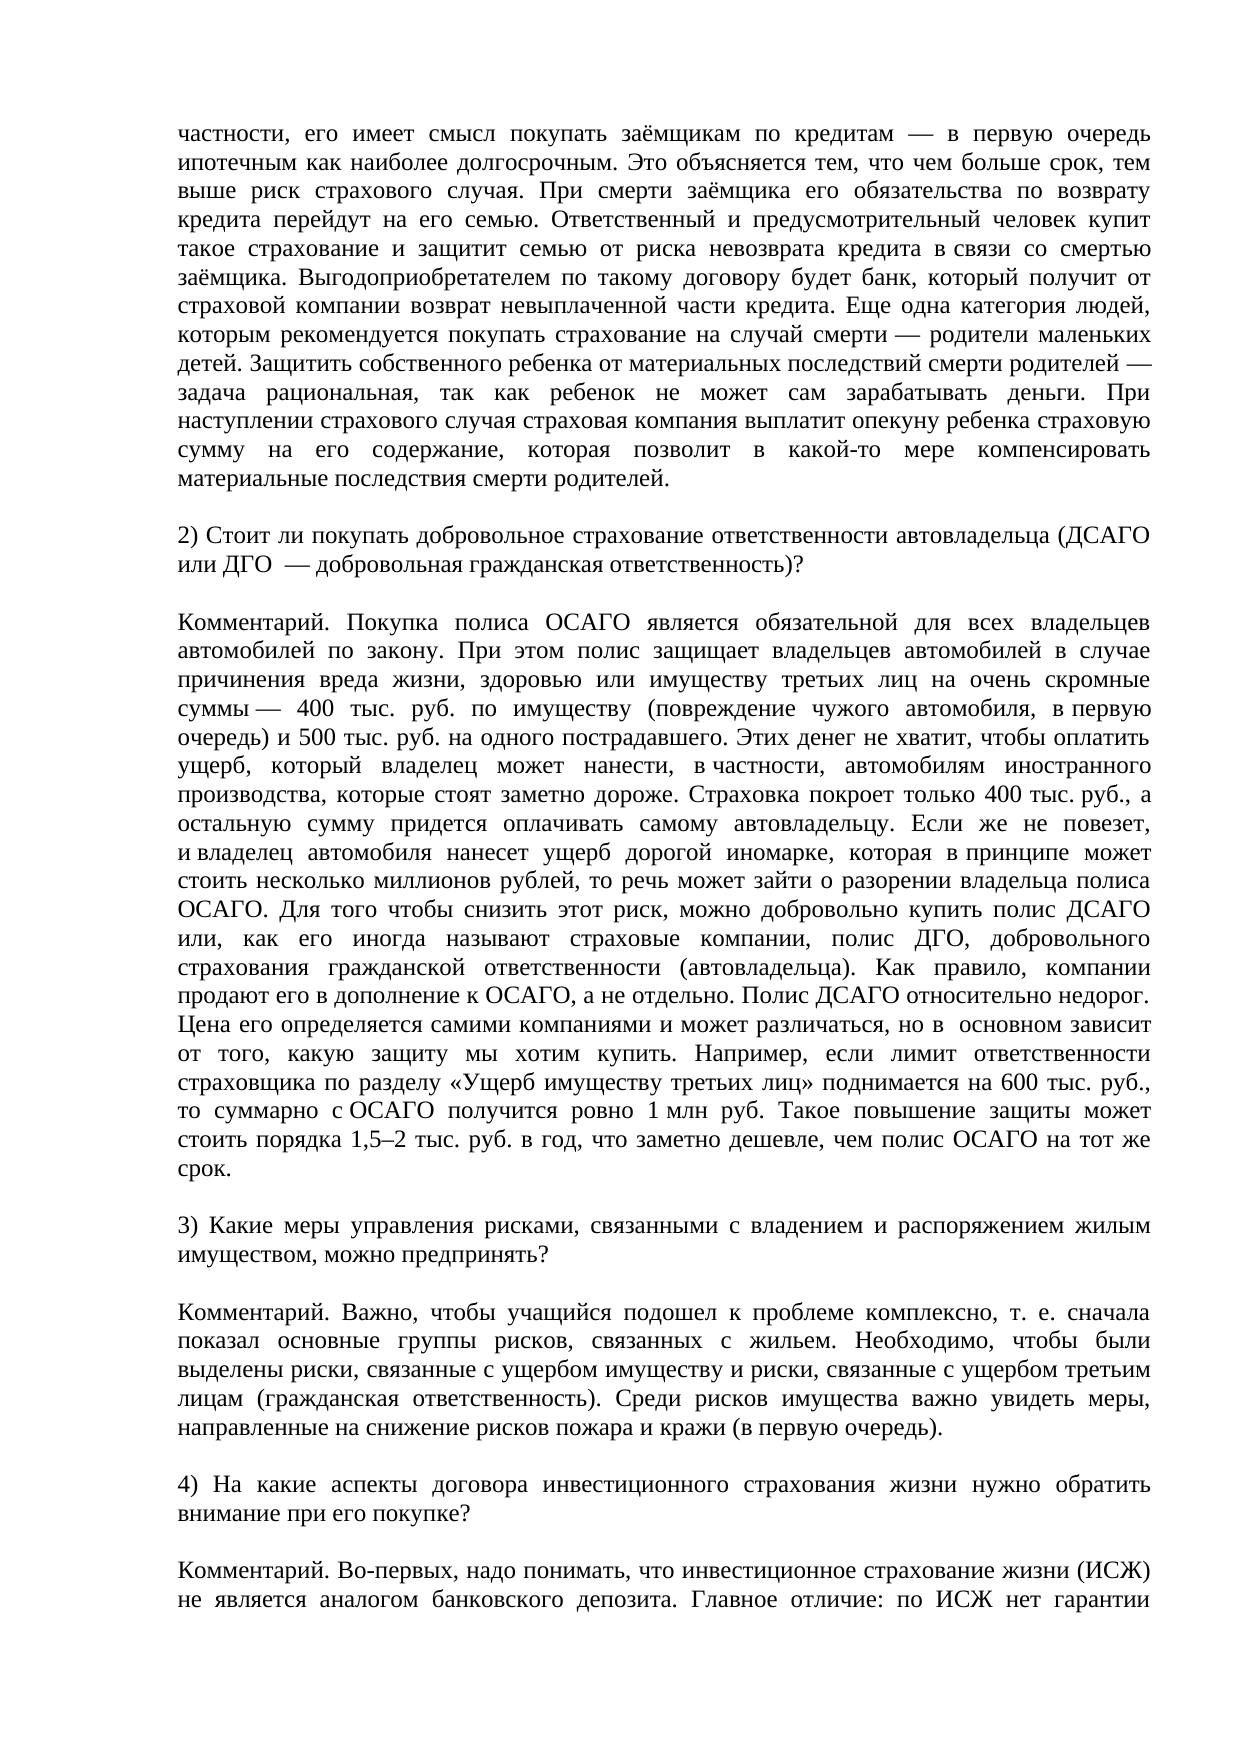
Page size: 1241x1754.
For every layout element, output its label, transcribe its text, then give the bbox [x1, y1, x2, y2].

text Комментарий. Важно, чтобы учащийся подошел к проблеме комплексно, т. е. сначала показал основные группы рисков, связанных с жильем. Необходимо, чтобы были выделены риски, связанные с ущербом имуществу и риски, связанные с ущербом третьим лицам (гражданская ответственность). Среди рисков имущества важно увидеть меры, направленные на снижение рисков пожара и кражи (в первую очередь). [177, 1297, 1152, 1441]
text 4) На какие аспекты договора инвестиционного страхования жизни нужно обратить внимание при его покупке? [177, 1469, 1152, 1527]
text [177, 1556, 1152, 1613]
text Комментарий. Покупка полиса ОСАГО является обязательной для всех владельцев автомобилей по закону. При этом полис защищает владельцев автомобилей в случае причинения вреда жизни, здоровью или имуществу третьих лиц на очень скромные суммы — 400 тыс. руб. по имуществу (повреждение чужого автомобиля, в первую очередь) и 500 тыс. руб. на одного пострадавшего. Этих денег не хватит, чтобы оплатить ущерб, который владелец может нанести, в частности, автомобилям иностранного производства, которые стоят заметно дороже. Страховка покроет только 400 тыс. руб., а остальную сумму придется оплачивать самому автовладельцу. Если же не повезет, и владелец автомобиля нанесет ущерб дорогой иномарке, которая в принципе может стоить несколько миллионов рублей, то речь может зайти о разорении владельца полиса ОСАГО. Для того чтобы снизить этот риск, можно добровольно купить полис ДСАГО или, как его иногда называют страховые компании, полис ДГО, добровольного страхования гражданской ответственности (автовладельца). Как правило, компании продают его в дополнение к ОСАГО, а не отдельно. Полис ДСАГО относительно недорог. Цена его определяется самими компаниями и может различаться, но в основном зависит от того, какую защиту мы хотим купить. Например, если лимит ответственности страховщика по разделу «Ущерб имуществу третьих лиц» поднимается на 600 тыс. руб., то суммарно с ОСАГО получится ровно 1 млн руб. Такое повышение защиты может стоить порядка 1,5–2 тыс. руб. в год, что заметно дешевле, чем полис ОСАГО на тот же срок. [177, 607, 1152, 1182]
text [177, 118, 1152, 492]
text 3) Какие меры управления рисками, связанными с владением и распоряжением жилым имуществом, можно предпринять? [177, 1211, 1152, 1268]
text 2) Стоит ли покупать добровольное страхование ответственности автовладельца (ДСАГО или ДГО — добровольная гражданская ответственность)? [177, 521, 1152, 578]
